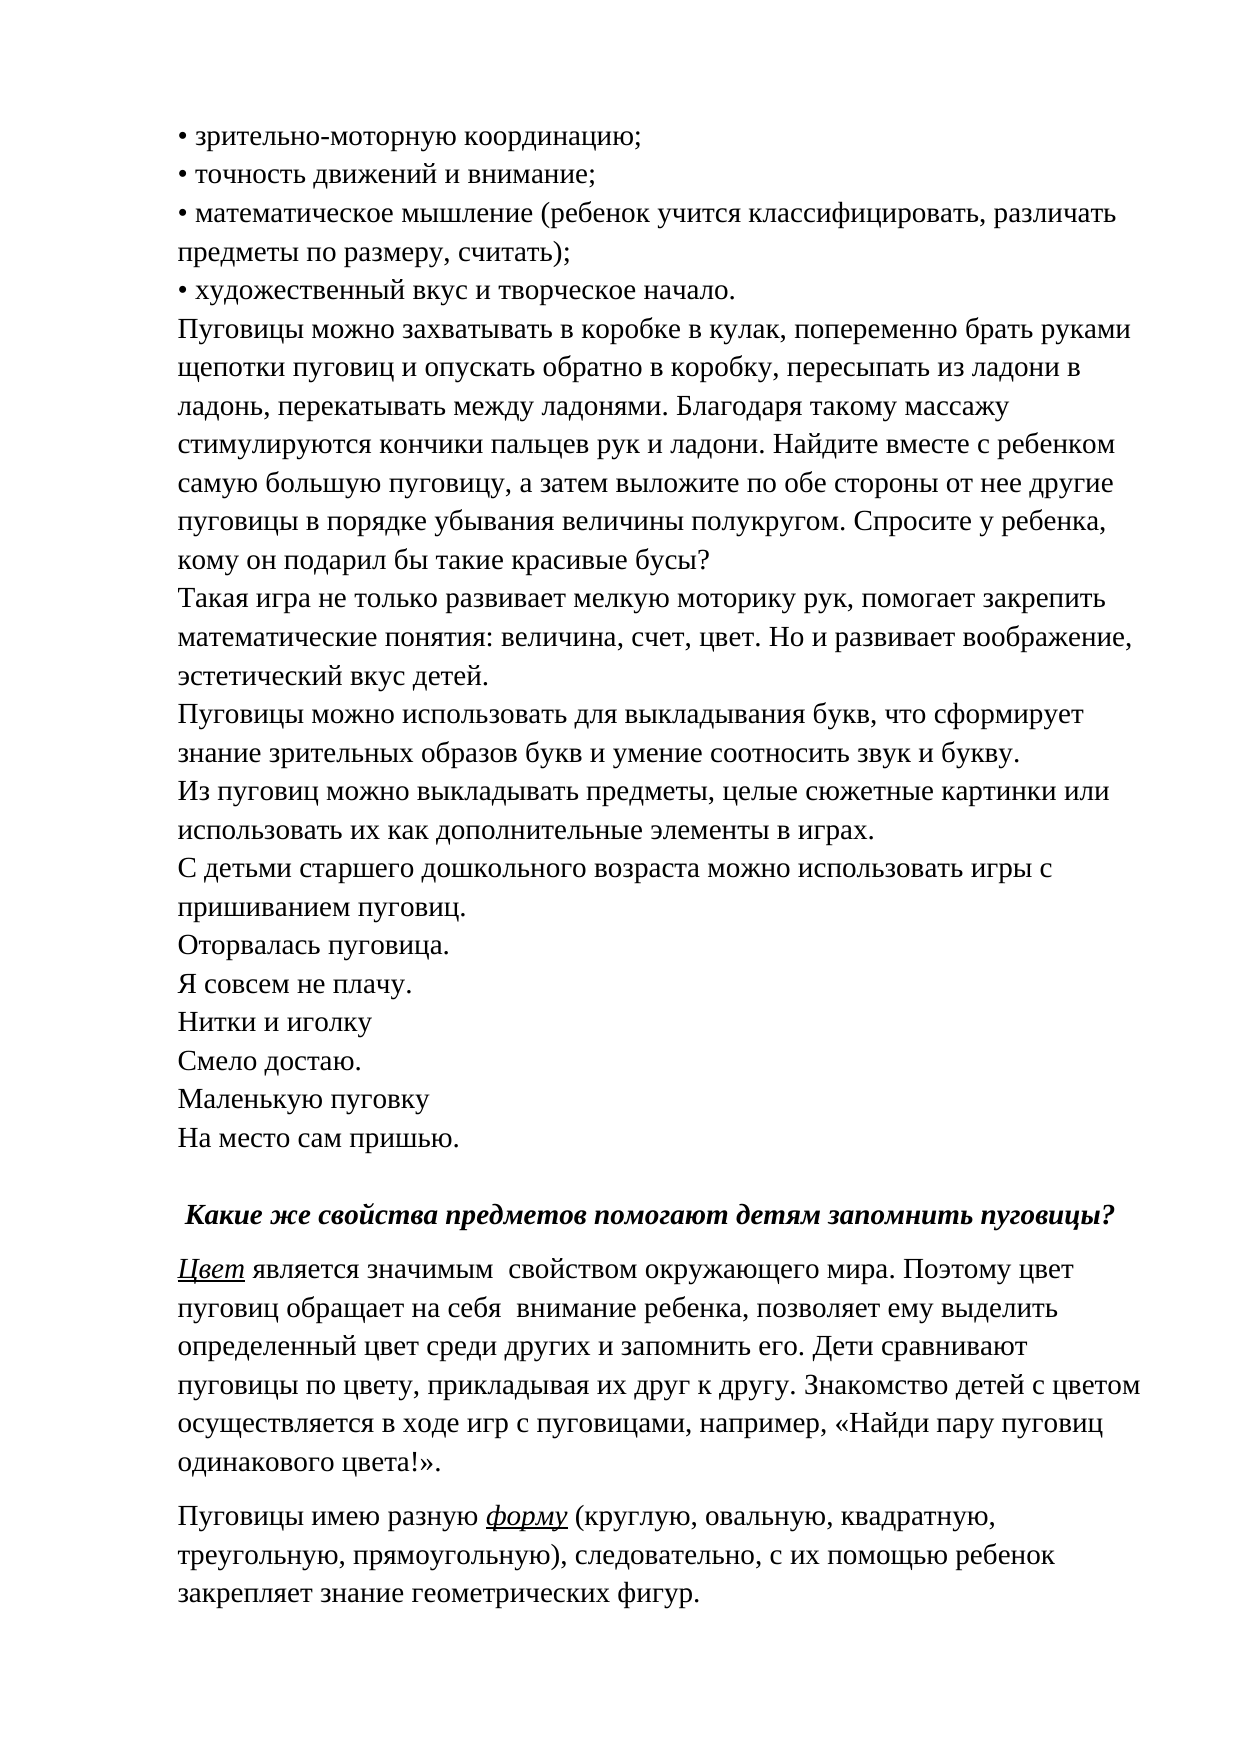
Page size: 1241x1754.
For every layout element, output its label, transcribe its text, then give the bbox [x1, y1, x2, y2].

text • художественный вкус и творческое начало. [177, 272, 1152, 306]
text Нитки и иголку [177, 1004, 1152, 1038]
text На место сам пришью. [177, 1120, 1152, 1154]
text Какие же свойства предметов помогают детям запомнить пуговицы? [177, 1197, 1152, 1231]
text Цвет является значимым свойством окружающего мира. Поэтому цвет пуговиц обращает на себя внимание ребенка, позволяет ему выделить определенный цвет среди других и запомнить его. Дети сравнивают пуговицы по цвету, прикладывая их друг к другу. Знакомство детей с цветом осуществляется в ходе игр с пуговицами, например, «Найди пару пуговиц одинакового цвета!». [177, 1251, 1152, 1478]
text Пуговицы можно использовать для выкладывания букв, что сформирует знание зрительных образов букв и умение соотносить звук и букву. [177, 696, 1152, 768]
text • математическое мышление (ребенок учится классифицировать, различать предметы по размеру, считать); [177, 195, 1152, 267]
text Оторвалась пуговица. [177, 927, 1152, 961]
text Пуговицы можно захватывать в коробке в кулак, попеременно брать руками щепотки пуговиц и опускать обратно в коробку, пересыпать из ладони в ладонь, перекатывать между ладонями. Благодаря такому массажу стимулируются кончики пальцев рук и ладони. Найдите вместе с ребенком самую большую пуговицу, а затем выложите по обе стороны от нее другие пуговицы в порядке убывания величины полукругом. Спросите у ребенка, кому он подарил бы такие красивые бусы? [177, 311, 1152, 576]
text Из пуговиц можно выкладывать предметы, целые сюжетные картинки или использовать их как дополнительные элементы в играх. [177, 773, 1152, 845]
text • зрительно-моторную координацию; [177, 118, 1152, 152]
text Я совсем не плачу. [177, 966, 1152, 999]
text Маленькую пуговку [177, 1082, 1152, 1115]
text С детьми старшего дошкольного возраста можно использовать игры с пришиванием пуговиц. [177, 850, 1152, 922]
text Пуговицы имею разную форму (круглую, овальную, квадратную, треугольную, прямоугольную), следовательно, с их помощью ребенок закрепляет знание геометрических фигур. [177, 1498, 1152, 1609]
text Смело достаю. [177, 1043, 1152, 1077]
text • точность движений и внимание; [177, 157, 1152, 190]
text Такая игра не только развивает мелкую моторику рук, помогает закрепить математические понятия: величина, счет, цвет. Но и развивает воображение, эстетический вкус детей. [177, 581, 1152, 691]
